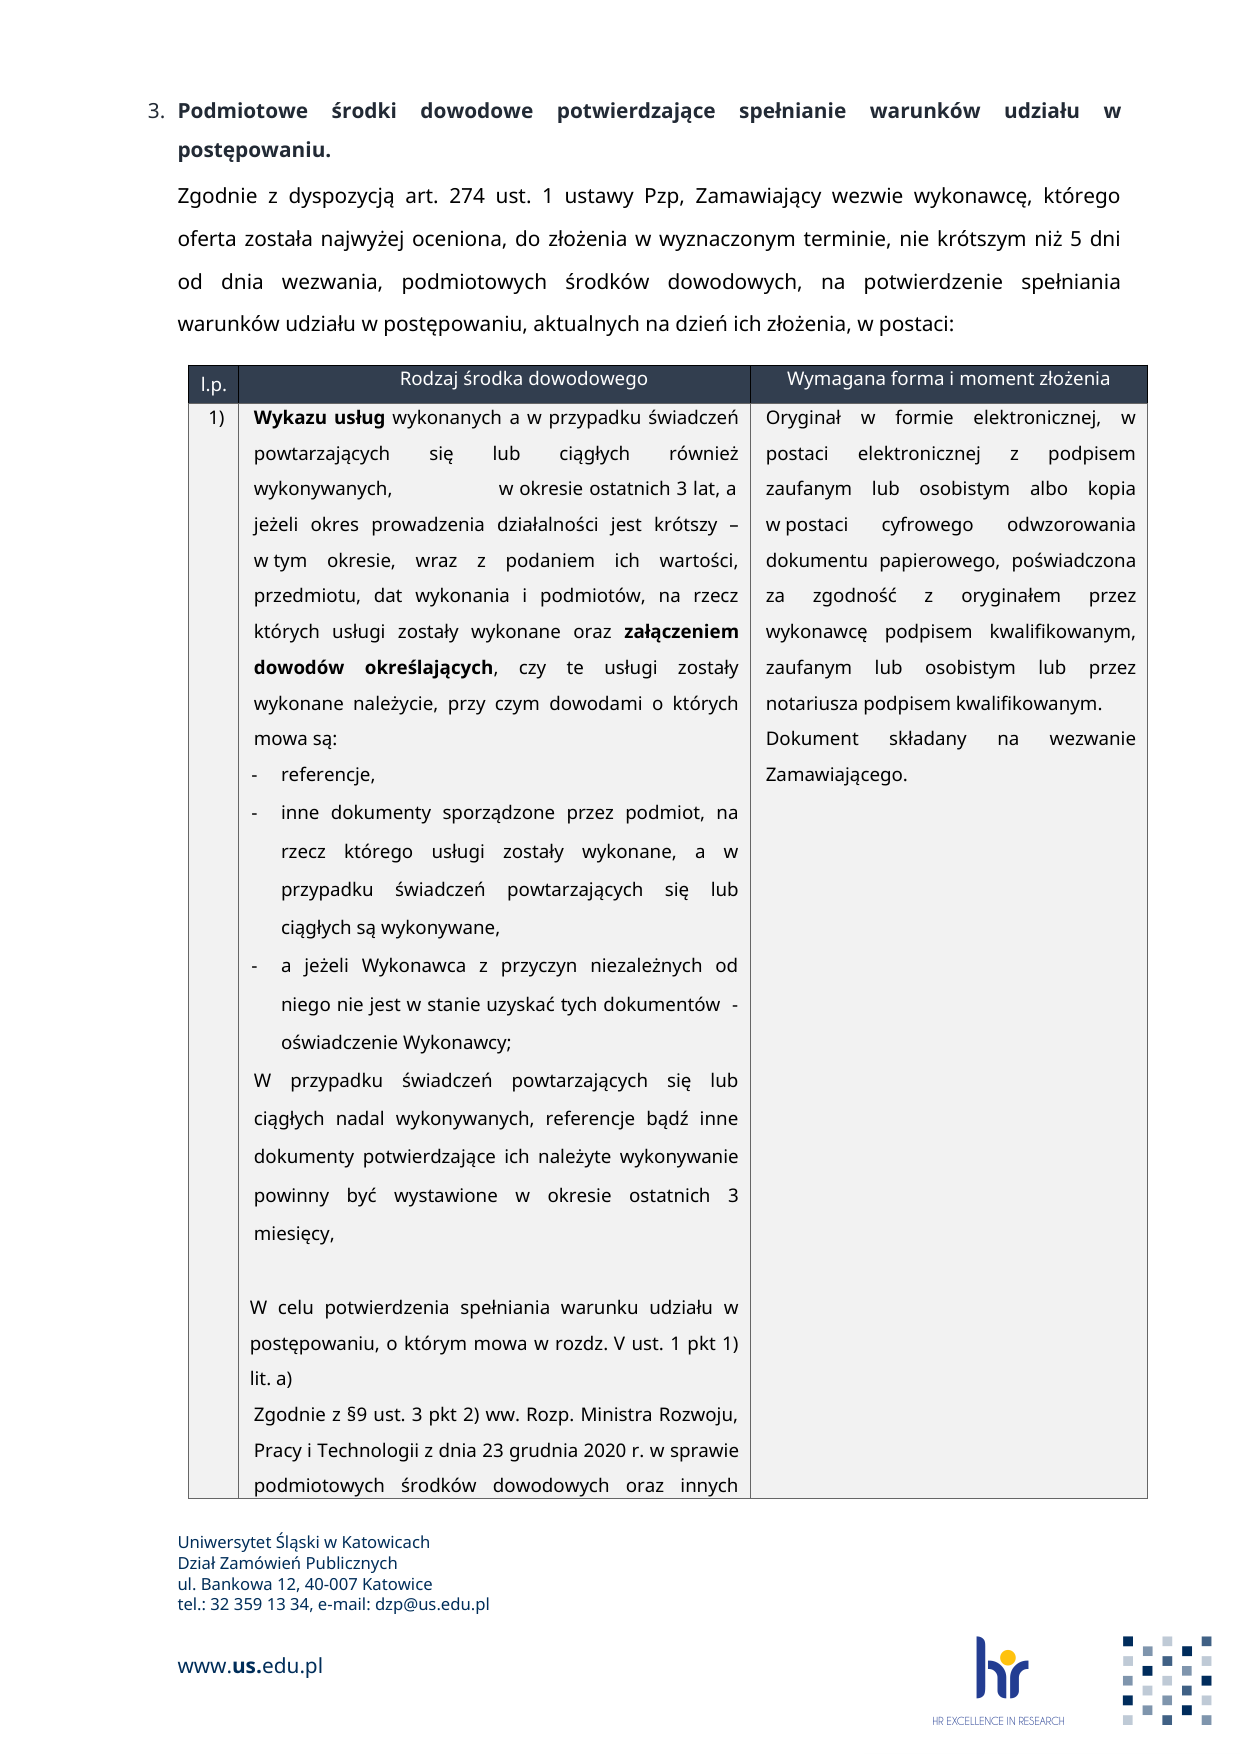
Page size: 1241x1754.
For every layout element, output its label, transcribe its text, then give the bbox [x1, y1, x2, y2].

table_cell 1) [189, 404, 238, 1498]
subtitle Podmiotowe środki dowodowe potwierdzające spełnianie warunków udziału w postępowaniu. [148, 96, 1122, 164]
picture [863, 1509, 1240, 1754]
table_header Wymagana forma i moment złożenia [751, 366, 1147, 403]
table_header l.p. [189, 366, 238, 403]
text Zgodnie z dyspozycją art. 274 ust. 1 ustawy Pzp, Zamawiający wezwie wykonawcę, którego oferta została najwyżej oceniona, do złożenia w wyznaczonym terminie, nie krótszym niż 5 dni od dnia wezwania, podmiotowych środków dowodowych, na potwierdzenie spełniania warunków udziału w postępowaniu, aktualnych na dzień ich złożenia, w postaci: [177, 182, 1122, 338]
table_header Rodzaj środka dowodowego [239, 366, 750, 403]
